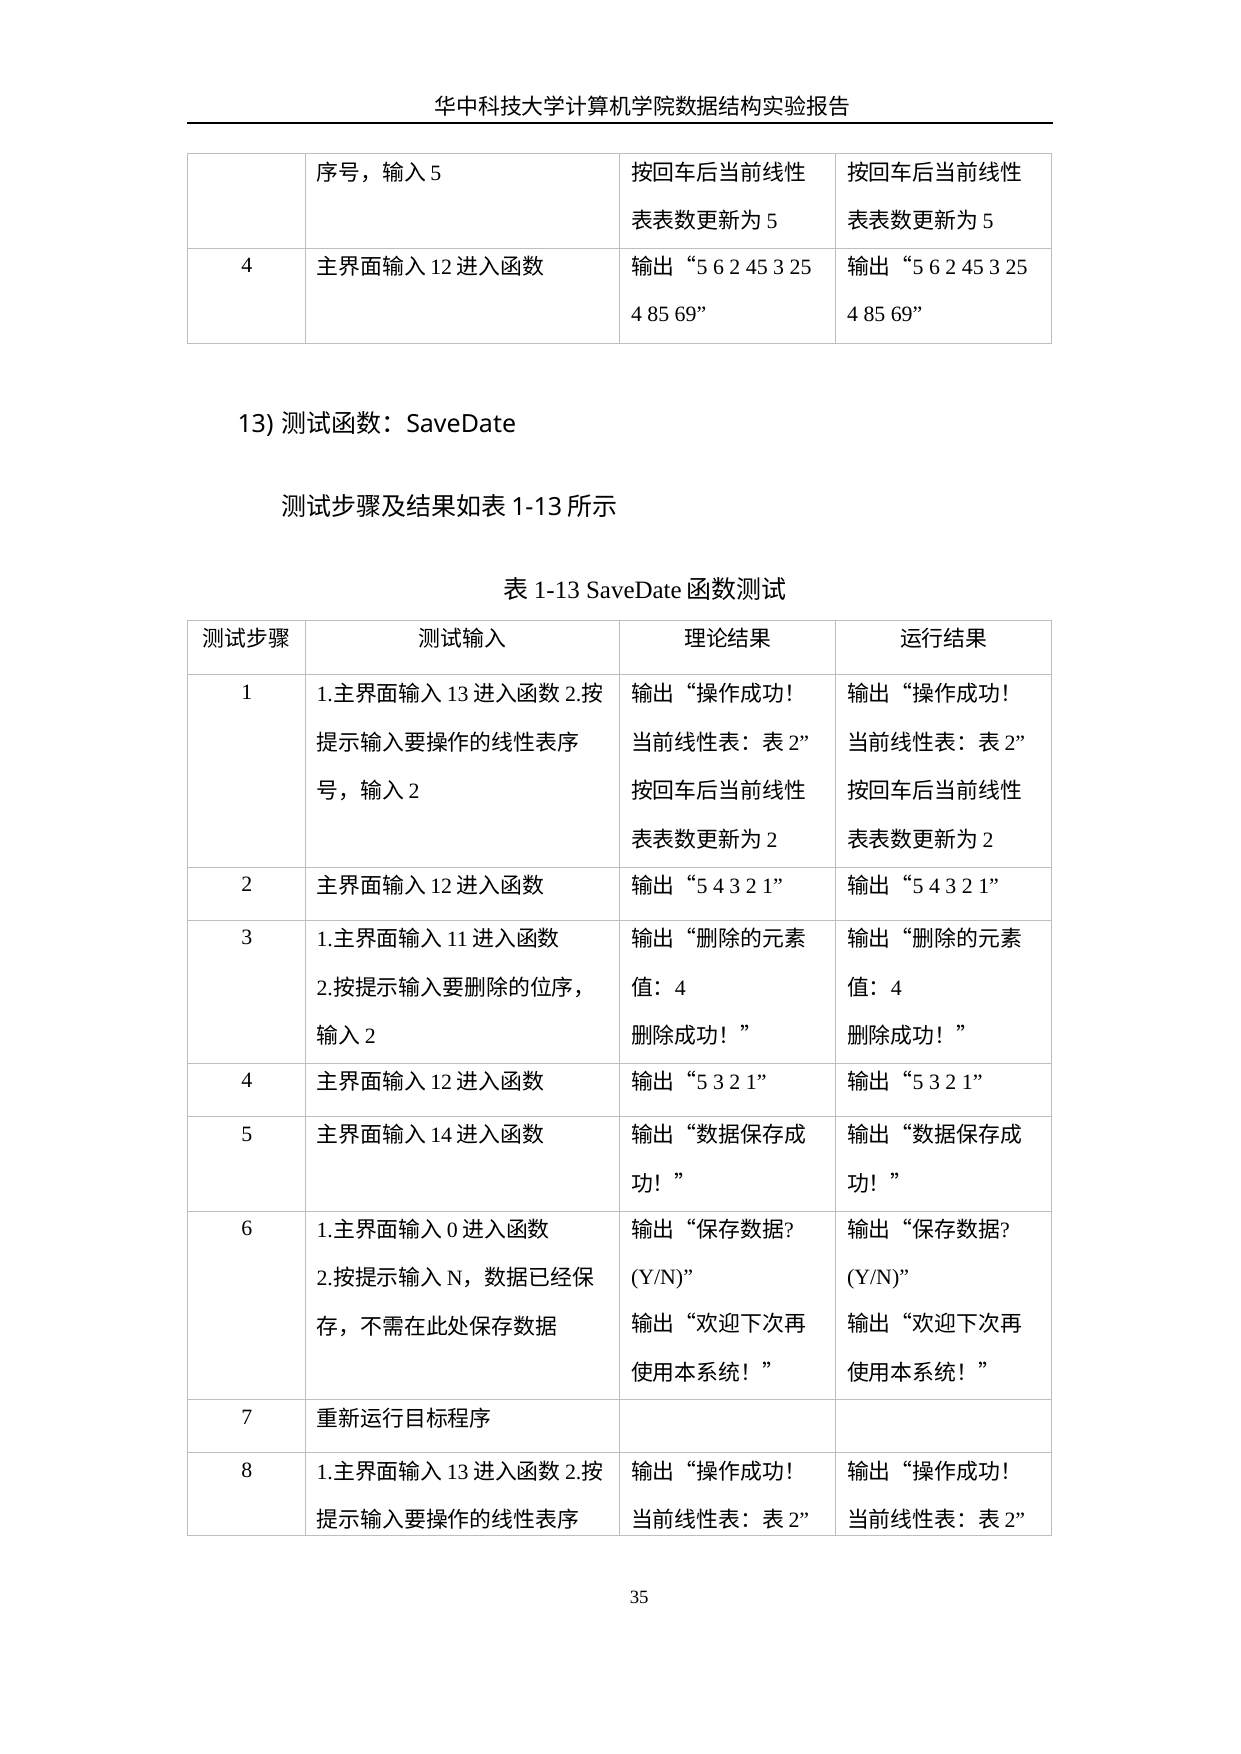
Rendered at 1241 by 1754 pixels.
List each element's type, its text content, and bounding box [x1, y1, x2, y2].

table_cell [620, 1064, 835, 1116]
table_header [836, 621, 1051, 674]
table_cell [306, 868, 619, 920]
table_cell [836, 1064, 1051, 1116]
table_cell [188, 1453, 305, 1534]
list 测试函数：SaveDate [237, 389, 1053, 454]
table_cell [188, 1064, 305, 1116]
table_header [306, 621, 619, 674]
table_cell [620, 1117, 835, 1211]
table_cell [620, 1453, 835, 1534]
text 表1-13 SaveDate函数测试 [187, 555, 1053, 620]
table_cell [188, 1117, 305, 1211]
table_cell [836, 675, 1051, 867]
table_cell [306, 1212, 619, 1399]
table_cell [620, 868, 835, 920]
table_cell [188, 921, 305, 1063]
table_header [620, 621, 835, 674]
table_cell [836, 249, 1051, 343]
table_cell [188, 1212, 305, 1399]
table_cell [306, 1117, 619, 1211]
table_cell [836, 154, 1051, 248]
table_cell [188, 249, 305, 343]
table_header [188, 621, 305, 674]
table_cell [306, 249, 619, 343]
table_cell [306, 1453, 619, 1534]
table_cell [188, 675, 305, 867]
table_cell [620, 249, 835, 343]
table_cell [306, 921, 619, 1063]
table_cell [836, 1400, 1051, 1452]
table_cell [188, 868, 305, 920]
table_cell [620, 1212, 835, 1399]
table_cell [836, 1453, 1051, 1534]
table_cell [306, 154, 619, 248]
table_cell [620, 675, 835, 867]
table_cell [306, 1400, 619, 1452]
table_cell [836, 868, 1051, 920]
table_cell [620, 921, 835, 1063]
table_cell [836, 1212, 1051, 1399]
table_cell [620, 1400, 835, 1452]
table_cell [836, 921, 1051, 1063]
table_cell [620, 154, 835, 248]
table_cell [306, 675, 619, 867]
list 测试步骤及结果如表1-13所示 [281, 472, 1053, 537]
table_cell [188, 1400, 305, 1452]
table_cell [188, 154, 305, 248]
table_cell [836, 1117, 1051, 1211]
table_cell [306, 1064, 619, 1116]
